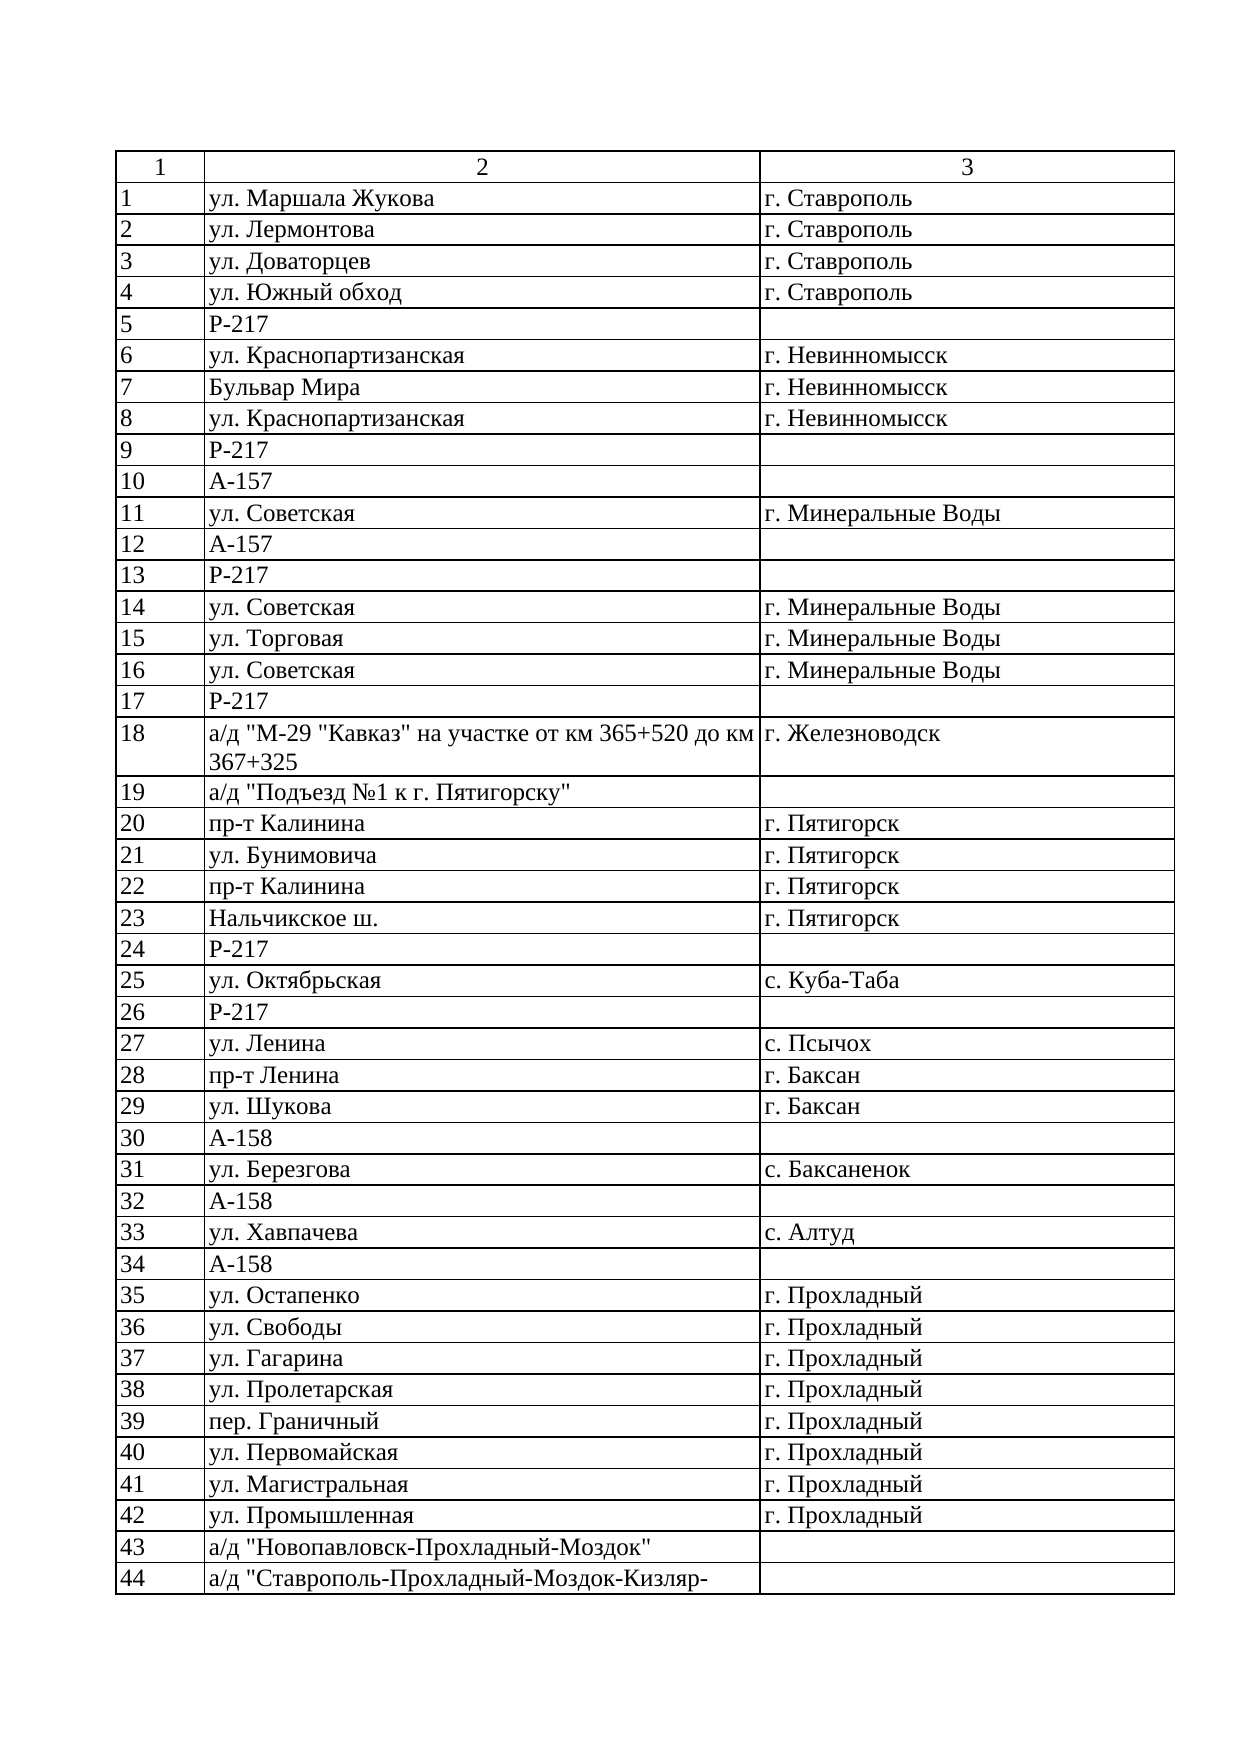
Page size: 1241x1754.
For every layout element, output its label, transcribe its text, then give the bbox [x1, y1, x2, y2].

table_cell 39 [117, 1406, 204, 1436]
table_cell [205, 1563, 759, 1593]
table_cell Р-217 [205, 934, 759, 964]
table_cell ул. Магистральная [205, 1469, 759, 1499]
table_cell Р-217 [205, 561, 759, 590]
table_cell [761, 309, 1174, 339]
table_cell 20 [117, 808, 204, 838]
table_cell 2 [205, 152, 759, 181]
table_cell 3 [761, 152, 1174, 181]
table_cell г. Невинномысск [761, 372, 1174, 402]
table_cell ул. Пролетарская [205, 1375, 759, 1404]
table_cell Нальчикское ш. [205, 903, 759, 933]
table_cell Р-217 [205, 435, 759, 464]
table_cell [761, 529, 1174, 559]
table_cell г. Прохладный [761, 1438, 1174, 1467]
table_cell г. Минеральные Воды [761, 592, 1174, 622]
table_cell [761, 466, 1174, 496]
table_cell г. Пятигорск [761, 840, 1174, 870]
table_cell пр-т Ленина [205, 1060, 759, 1090]
table_cell г. Минеральные Воды [761, 655, 1174, 685]
table_cell [761, 934, 1174, 964]
table_cell ул. Советская [205, 655, 759, 685]
table_cell ул. Краснопартизанская [205, 403, 759, 433]
table_cell [761, 1249, 1174, 1279]
table_cell А-157 [205, 529, 759, 559]
table_cell г. Баксан [761, 1092, 1174, 1121]
table_cell ул. Лермонтова [205, 215, 759, 244]
table_cell А-158 [205, 1186, 759, 1216]
table_cell пр-т Калинина [205, 808, 759, 838]
table_cell пер. Граничный [205, 1406, 759, 1436]
table_cell 8 [117, 403, 204, 433]
table_cell ул. Остапенко [205, 1280, 759, 1310]
table_cell г. Невинномысск [761, 340, 1174, 370]
table_cell г. Ставрополь [761, 277, 1174, 307]
table_cell А-158 [205, 1249, 759, 1279]
table_cell 35 [117, 1280, 204, 1310]
table_cell 34 [117, 1249, 204, 1279]
table_cell г. Минеральные Воды [761, 498, 1174, 527]
table_cell [761, 1123, 1174, 1153]
table_cell 1 [117, 183, 204, 213]
table_cell г. Прохладный [761, 1501, 1174, 1530]
table_cell [761, 435, 1174, 464]
table_cell ул. Торговая [205, 623, 759, 653]
table_cell [761, 1532, 1174, 1562]
table_cell 40 [117, 1438, 204, 1467]
table_cell г. Ставрополь [761, 246, 1174, 276]
table_cell 37 [117, 1343, 204, 1373]
table_cell ул. Березгова [205, 1155, 759, 1184]
table_cell А-158 [205, 1123, 759, 1153]
table_cell [761, 777, 1174, 807]
table_cell [761, 686, 1174, 716]
table_cell г. Прохладный [761, 1406, 1174, 1436]
table_cell 16 [117, 655, 204, 685]
table_cell [761, 997, 1174, 1027]
table_cell а/д "М-29 "Кавказ" на участке от км 365+520 до км 367+325 [205, 718, 759, 775]
table_cell с. Куба-Таба [761, 966, 1174, 996]
table_cell ул. Доваторцев [205, 246, 759, 276]
table_cell 14 [117, 592, 204, 622]
table_cell ул. Южный обход [205, 277, 759, 307]
table_cell г. Минеральные Воды [761, 623, 1174, 653]
table_cell с. Псычох [761, 1029, 1174, 1058]
table_cell ул. Маршала Жукова [205, 183, 759, 213]
table_cell ул. Шукова [205, 1092, 759, 1121]
table_cell г. Ставрополь [761, 215, 1174, 244]
table_cell 5 [117, 309, 204, 339]
table_cell ул. Краснопартизанская [205, 340, 759, 370]
table_cell 9 [117, 435, 204, 464]
table_cell 22 [117, 871, 204, 901]
table_cell ул. Октябрьская [205, 966, 759, 996]
table_cell 12 [117, 529, 204, 559]
table_cell 6 [117, 340, 204, 370]
table_cell 25 [117, 966, 204, 996]
table_cell г. Прохладный [761, 1280, 1174, 1310]
table_cell Р-217 [205, 686, 759, 716]
table_cell 23 [117, 903, 204, 933]
table_cell г. Прохладный [761, 1343, 1174, 1373]
table_cell а/д "Новопавловск-Прохладный-Моздок" [205, 1532, 759, 1562]
table_cell 4 [117, 277, 204, 307]
table_cell г. Пятигорск [761, 903, 1174, 933]
table_cell г. Прохладный [761, 1469, 1174, 1499]
table_cell 10 [117, 466, 204, 496]
table_cell ул. Бунимовича [205, 840, 759, 870]
table_cell [761, 1563, 1174, 1593]
table_cell 32 [117, 1186, 204, 1216]
table_cell с. Алтуд [761, 1217, 1174, 1247]
table_cell 41 [117, 1469, 204, 1499]
table_cell г. Пятигорск [761, 871, 1174, 901]
table_cell Р-217 [205, 309, 759, 339]
table_cell 38 [117, 1375, 204, 1404]
table_cell 1 [117, 152, 204, 181]
table_cell г. Ставрополь [761, 183, 1174, 213]
table_cell г. Пятигорск [761, 808, 1174, 838]
table_cell ул. Промышленная [205, 1501, 759, 1530]
table_cell Бульвар Мира [205, 372, 759, 402]
table_cell ул. Советская [205, 592, 759, 622]
table_cell 11 [117, 498, 204, 527]
table_cell 7 [117, 372, 204, 402]
table_cell ул. Ленина [205, 1029, 759, 1058]
table_cell ул. Свободы [205, 1312, 759, 1342]
table_cell ул. Хавпачева [205, 1217, 759, 1247]
table_cell с. Баксаненок [761, 1155, 1174, 1184]
table_cell 13 [117, 561, 204, 590]
table_cell а/д "Подъезд №1 к г. Пятигорску" [205, 777, 759, 807]
table_cell 18 [117, 718, 204, 775]
table_cell [761, 561, 1174, 590]
table_cell 33 [117, 1217, 204, 1247]
table_cell г. Баксан [761, 1060, 1174, 1090]
table_cell пр-т Калинина [205, 871, 759, 901]
table_cell 17 [117, 686, 204, 716]
table_cell 43 [117, 1532, 204, 1562]
table_cell 21 [117, 840, 204, 870]
table_cell 29 [117, 1092, 204, 1121]
table_cell [761, 1186, 1174, 1216]
table_cell ул. Советская [205, 498, 759, 527]
table_cell 30 [117, 1123, 204, 1153]
table_cell 36 [117, 1312, 204, 1342]
table_cell 27 [117, 1029, 204, 1058]
table_cell 28 [117, 1060, 204, 1090]
table_cell 19 [117, 777, 204, 807]
table_cell ул. Первомайская [205, 1438, 759, 1467]
table_cell 26 [117, 997, 204, 1027]
table_cell г. Прохладный [761, 1312, 1174, 1342]
table_cell 2 [117, 215, 204, 244]
table_cell 44 [117, 1563, 204, 1593]
table_cell 24 [117, 934, 204, 964]
table_cell Р-217 [205, 997, 759, 1027]
table_cell 15 [117, 623, 204, 653]
table_cell 31 [117, 1155, 204, 1184]
table_cell 3 [117, 246, 204, 276]
table_cell г. Железноводск [761, 718, 1174, 775]
table_cell 42 [117, 1501, 204, 1530]
table_cell г. Прохладный [761, 1375, 1174, 1404]
table_cell А-157 [205, 466, 759, 496]
table_cell ул. Гагарина [205, 1343, 759, 1373]
table_cell г. Невинномысск [761, 403, 1174, 433]
